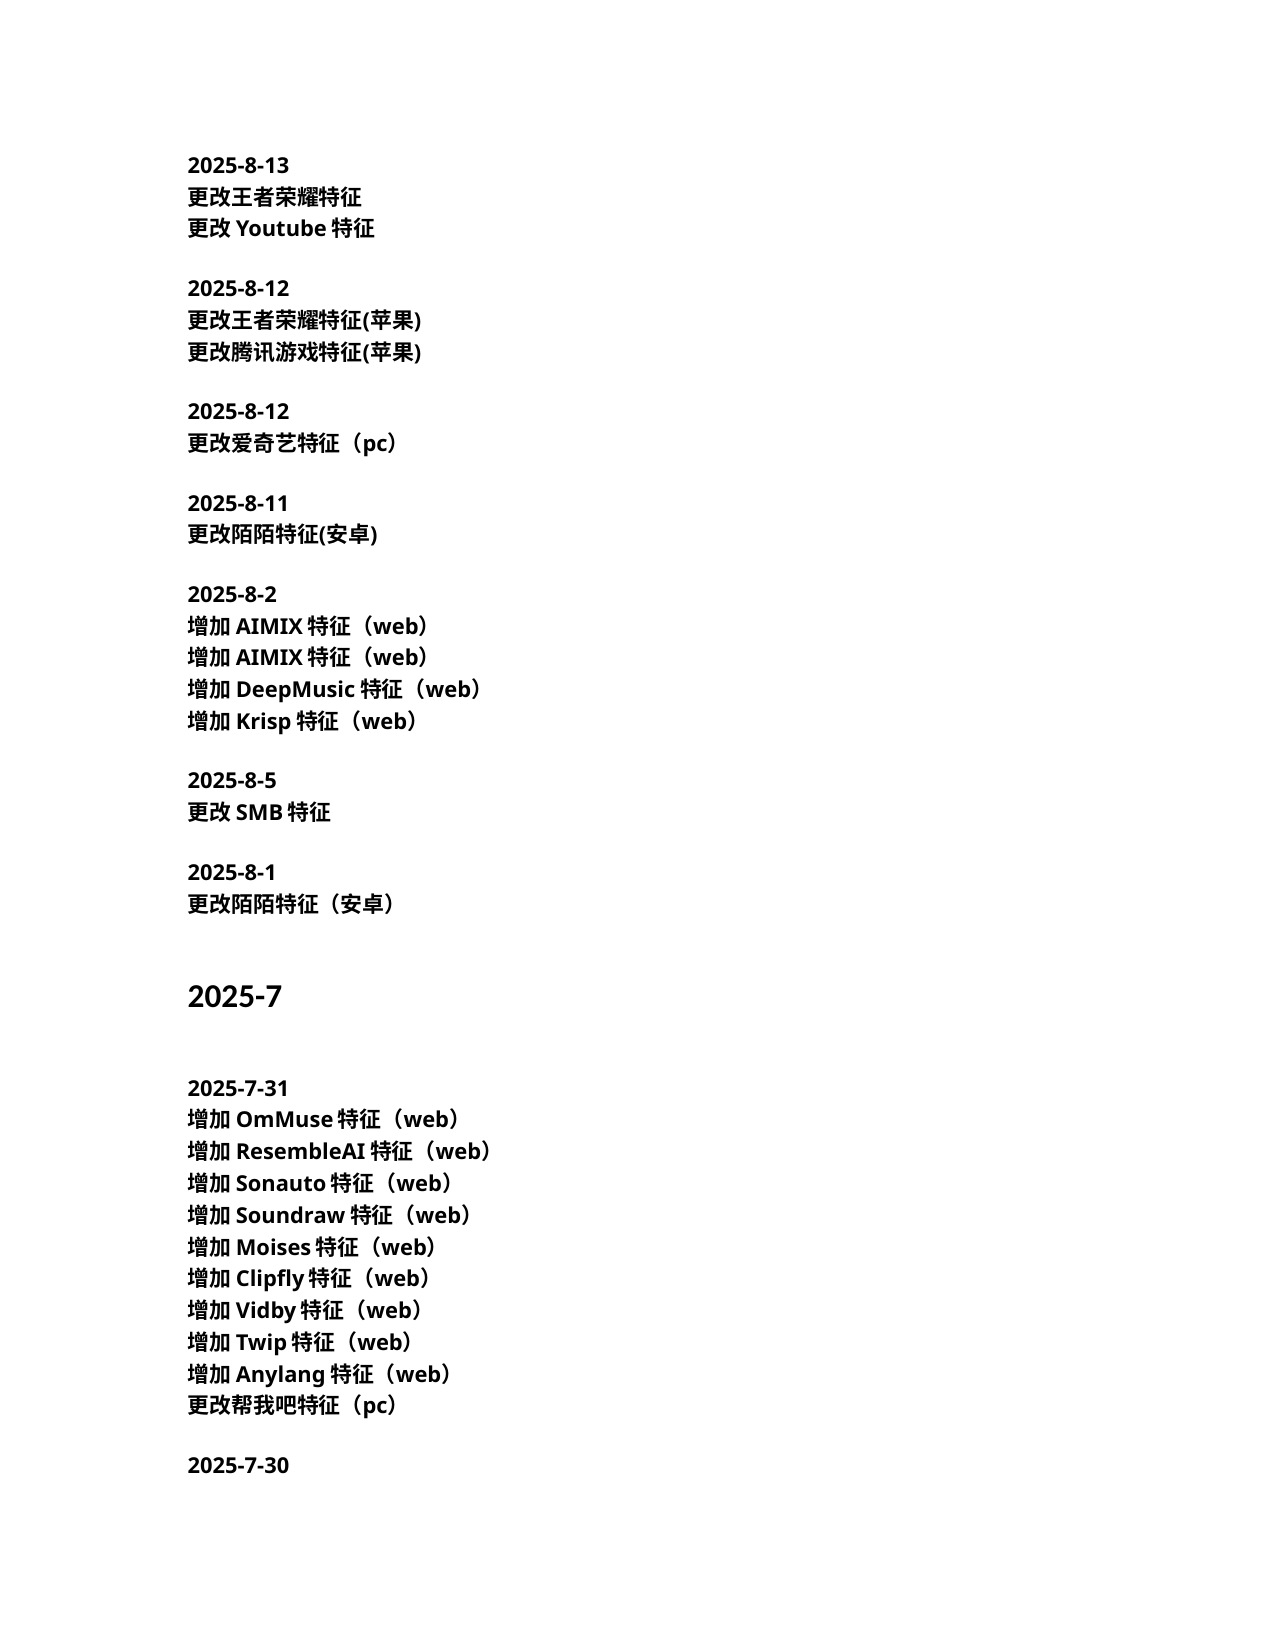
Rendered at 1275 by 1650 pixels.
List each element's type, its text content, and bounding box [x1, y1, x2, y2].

subtitle 2025-7 [187, 975, 1087, 1016]
text 增加Moises特征（web） [187, 1229, 1087, 1261]
text 更改王者荣耀特征 [187, 180, 1087, 211]
text 2025-7-31 [187, 1073, 1087, 1102]
text 2025-8-2 [187, 579, 1087, 609]
text 增加OmMuse特征（web） [187, 1102, 1087, 1134]
text 更改陌陌特征(安卓) [187, 517, 1087, 549]
text 增加Twip特征（web） [187, 1325, 1087, 1357]
text 更改爱奇艺特征（pc） [187, 426, 1087, 458]
text 增加Krisp特征（web） [187, 704, 1087, 736]
text 2025-8-12 [187, 273, 1087, 303]
text 增加AIMIX特征（web） [187, 640, 1087, 672]
text 2025-8-12 [187, 396, 1087, 426]
text 增加Anylang特征（web） [187, 1357, 1087, 1388]
text 2025-8-11 [187, 487, 1087, 517]
text 2025-8-5 [187, 766, 1087, 795]
text 增加Clipfly特征（web） [187, 1261, 1087, 1293]
text 增加AIMIX特征（web） [187, 609, 1087, 640]
text 更改帮我吧特征（pc） [187, 1388, 1087, 1420]
text 2025-8-1 [187, 857, 1087, 887]
text 更改腾讯游戏特征(苹果) [187, 334, 1087, 366]
text 更改SMB特征 [187, 795, 1087, 827]
text 更改Youtube特征 [187, 211, 1087, 243]
text 增加Vidby特征（web） [187, 1293, 1087, 1325]
text 增加ResembleAI特征（web） [187, 1134, 1087, 1166]
text 更改王者荣耀特征(苹果) [187, 303, 1087, 334]
text 增加DeepMusic特征（web） [187, 672, 1087, 704]
text 更改陌陌特征（安卓） [187, 887, 1087, 918]
text 增加Sonauto特征（web） [187, 1166, 1087, 1198]
text 增加Soundraw特征（web） [187, 1198, 1087, 1229]
text 2025-7-30 [187, 1450, 1087, 1480]
text 2025-8-13 [187, 150, 1087, 180]
